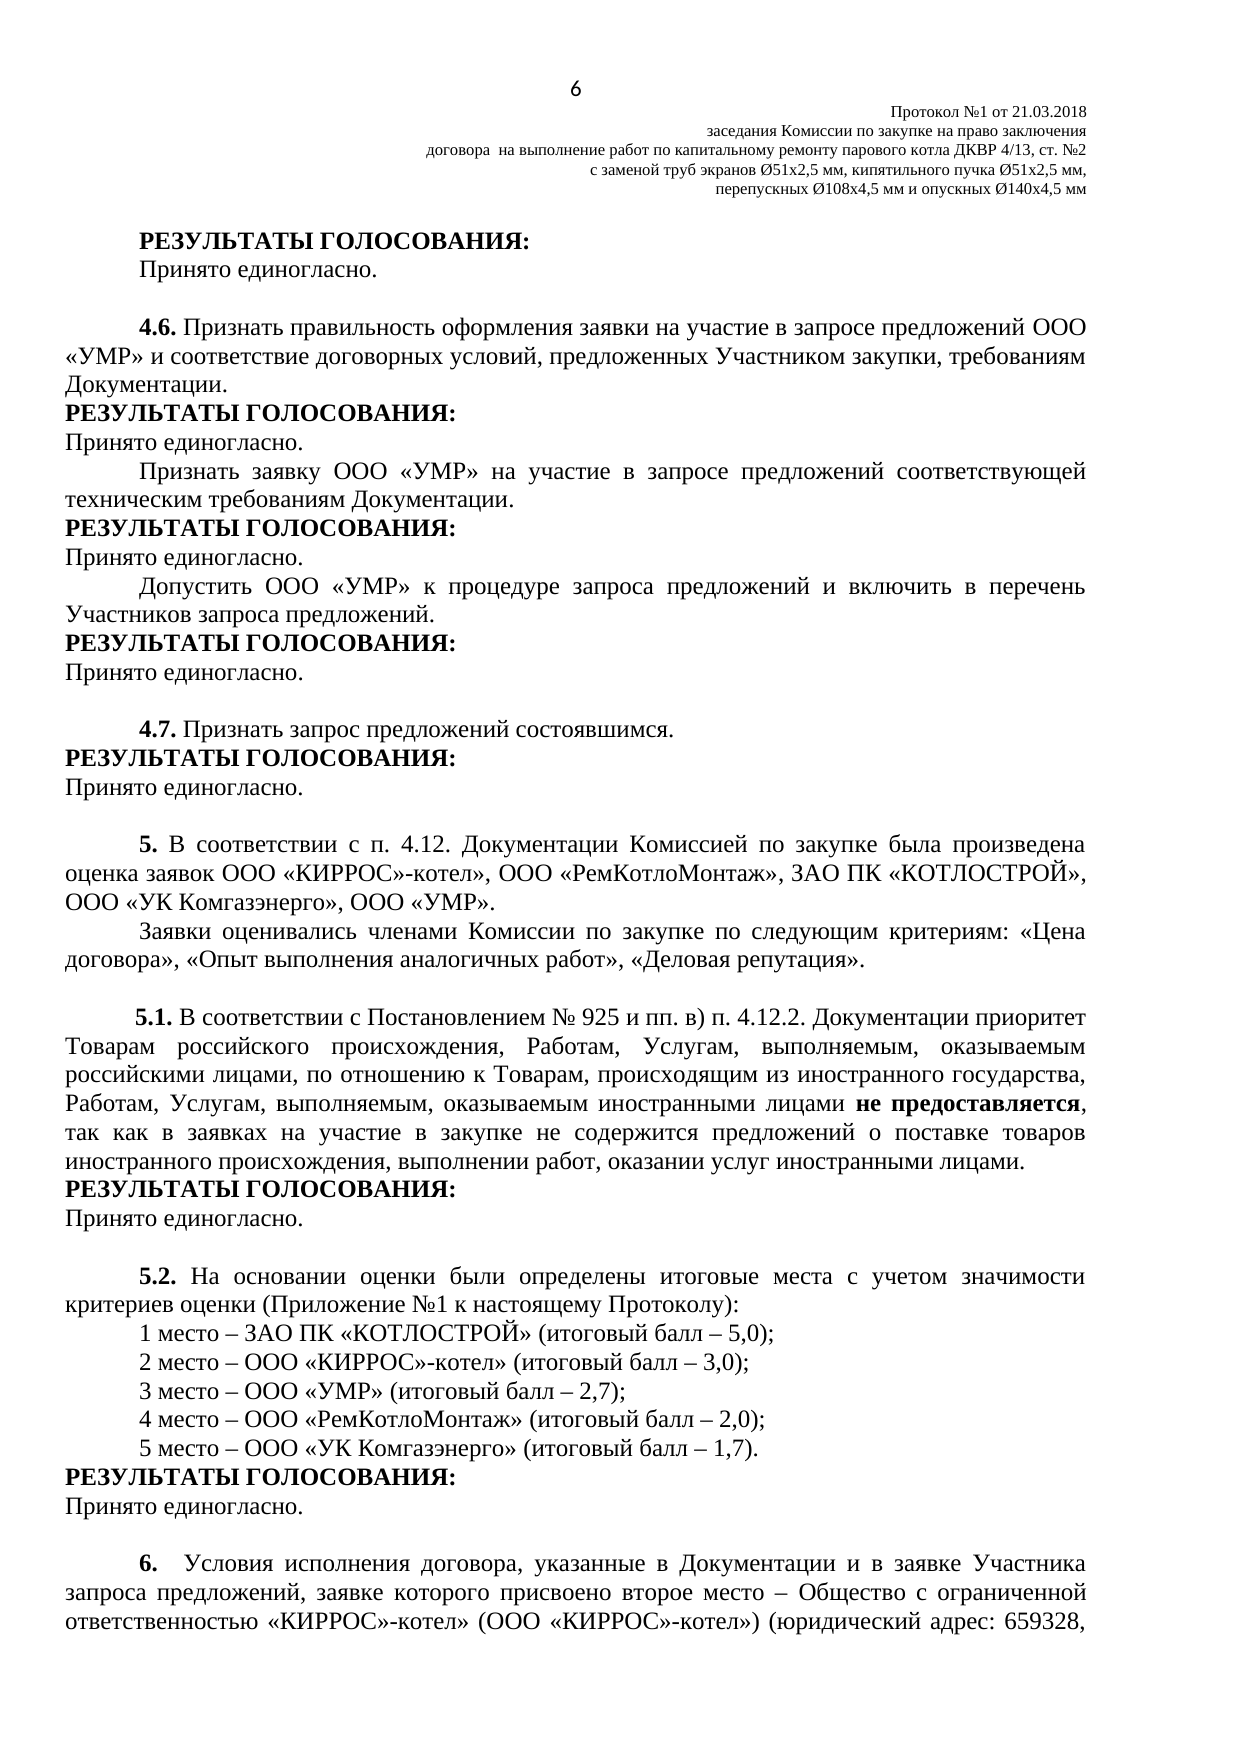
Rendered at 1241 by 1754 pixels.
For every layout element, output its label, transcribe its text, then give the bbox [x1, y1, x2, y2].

text 4 место – ООО «РемКотлоМонтаж» (итоговый балл – 2,0); [65, 1404, 1087, 1433]
text РЕЗУЛЬТАТЫ ГОЛОСОВАНИЯ: [65, 628, 1087, 657]
text 5. В соответствии с п. 4.12. Документации Комиссией по закупке была произведена оценка заявок ООО «КИРРОС»-котел», ООО «РемКотлоМонтаж», ЗАО ПК «КОТЛОСТРОЙ», ООО «УК Комгазэнерго», ООО «УМР». [65, 829, 1087, 916]
text 5.1. В соответствии с Постановлением № 925 и пп. в) п. 4.12.2. Документации приоритет Товарам российского происхождения, Работам, Услугам, выполняемым, оказываемым российскими лицами, по отношению к Товарам, происходящим из иностранного государства, Работам, Услугам, выполняемым, оказываемым иностранными лицами не предоставляется, так как в заявках на участие в закупке не содержится предложений о поставке товаров иностранного происхождения, выполнении работ, оказании услуг иностранными лицами. [65, 1002, 1087, 1174]
text 4.6. Признать правильность оформления заявки на участие в запросе предложений ООО «УМР» и соответствие договорных условий, предложенных Участником закупки, требованиям Документации. [65, 312, 1087, 398]
text Принято единогласно. [65, 1203, 1087, 1232]
text РЕЗУЛЬТАТЫ ГОЛОСОВАНИЯ: [65, 513, 1087, 542]
text Принято единогласно. [65, 657, 1087, 686]
text РЕЗУЛЬТАТЫ ГОЛОСОВАНИЯ: [65, 226, 1087, 254]
text Принято единогласно. [65, 254, 1087, 283]
text 5.2. На основании оценки были определены итоговые места с учетом значимости критериев оценки (Приложение №1 к настоящему Протоколу): [65, 1261, 1087, 1318]
text Принято единогласно. [65, 542, 1087, 571]
text Принято единогласно. [65, 427, 1087, 456]
text РЕЗУЛЬТАТЫ ГОЛОСОВАНИЯ: [65, 1174, 1087, 1203]
text Заявки оценивались членами Комиссии по закупке по следующим критериям: «Цена договора», «Опыт выполнения аналогичных работ», «Деловая репутация». [65, 916, 1087, 973]
text 3 место – ООО «УМР» (итоговый балл – 2,7); [65, 1376, 1087, 1404]
text 1 место – ЗАО ПК «КОТЛОСТРОЙ» (итоговый балл – 5,0); [65, 1318, 1087, 1347]
text РЕЗУЛЬТАТЫ ГОЛОСОВАНИЯ: [65, 743, 1087, 772]
text Допустить ООО «УМР» к процедуре запроса предложений и включить в перечень Участников запроса предложений. [65, 571, 1087, 628]
text Принято единогласно. [65, 772, 1087, 801]
text Принято единогласно. [65, 1491, 1087, 1519]
text 4.7. Признать запрос предложений состоявшимся. [65, 714, 1087, 743]
text Признать заявку ООО «УМР» на участие в запросе предложений соответствующей техническим требованиям Документации. [65, 456, 1087, 513]
text 2 место – ООО «КИРРОС»-котел» (итоговый балл – 3,0); [65, 1347, 1087, 1376]
text РЕЗУЛЬТАТЫ ГОЛОСОВАНИЯ: [65, 398, 1087, 427]
text РЕЗУЛЬТАТЫ ГОЛОСОВАНИЯ: [65, 1462, 1087, 1491]
text 5 место – ООО «УК Комгазэнерго» (итоговый балл – 1,7). [65, 1433, 1087, 1462]
